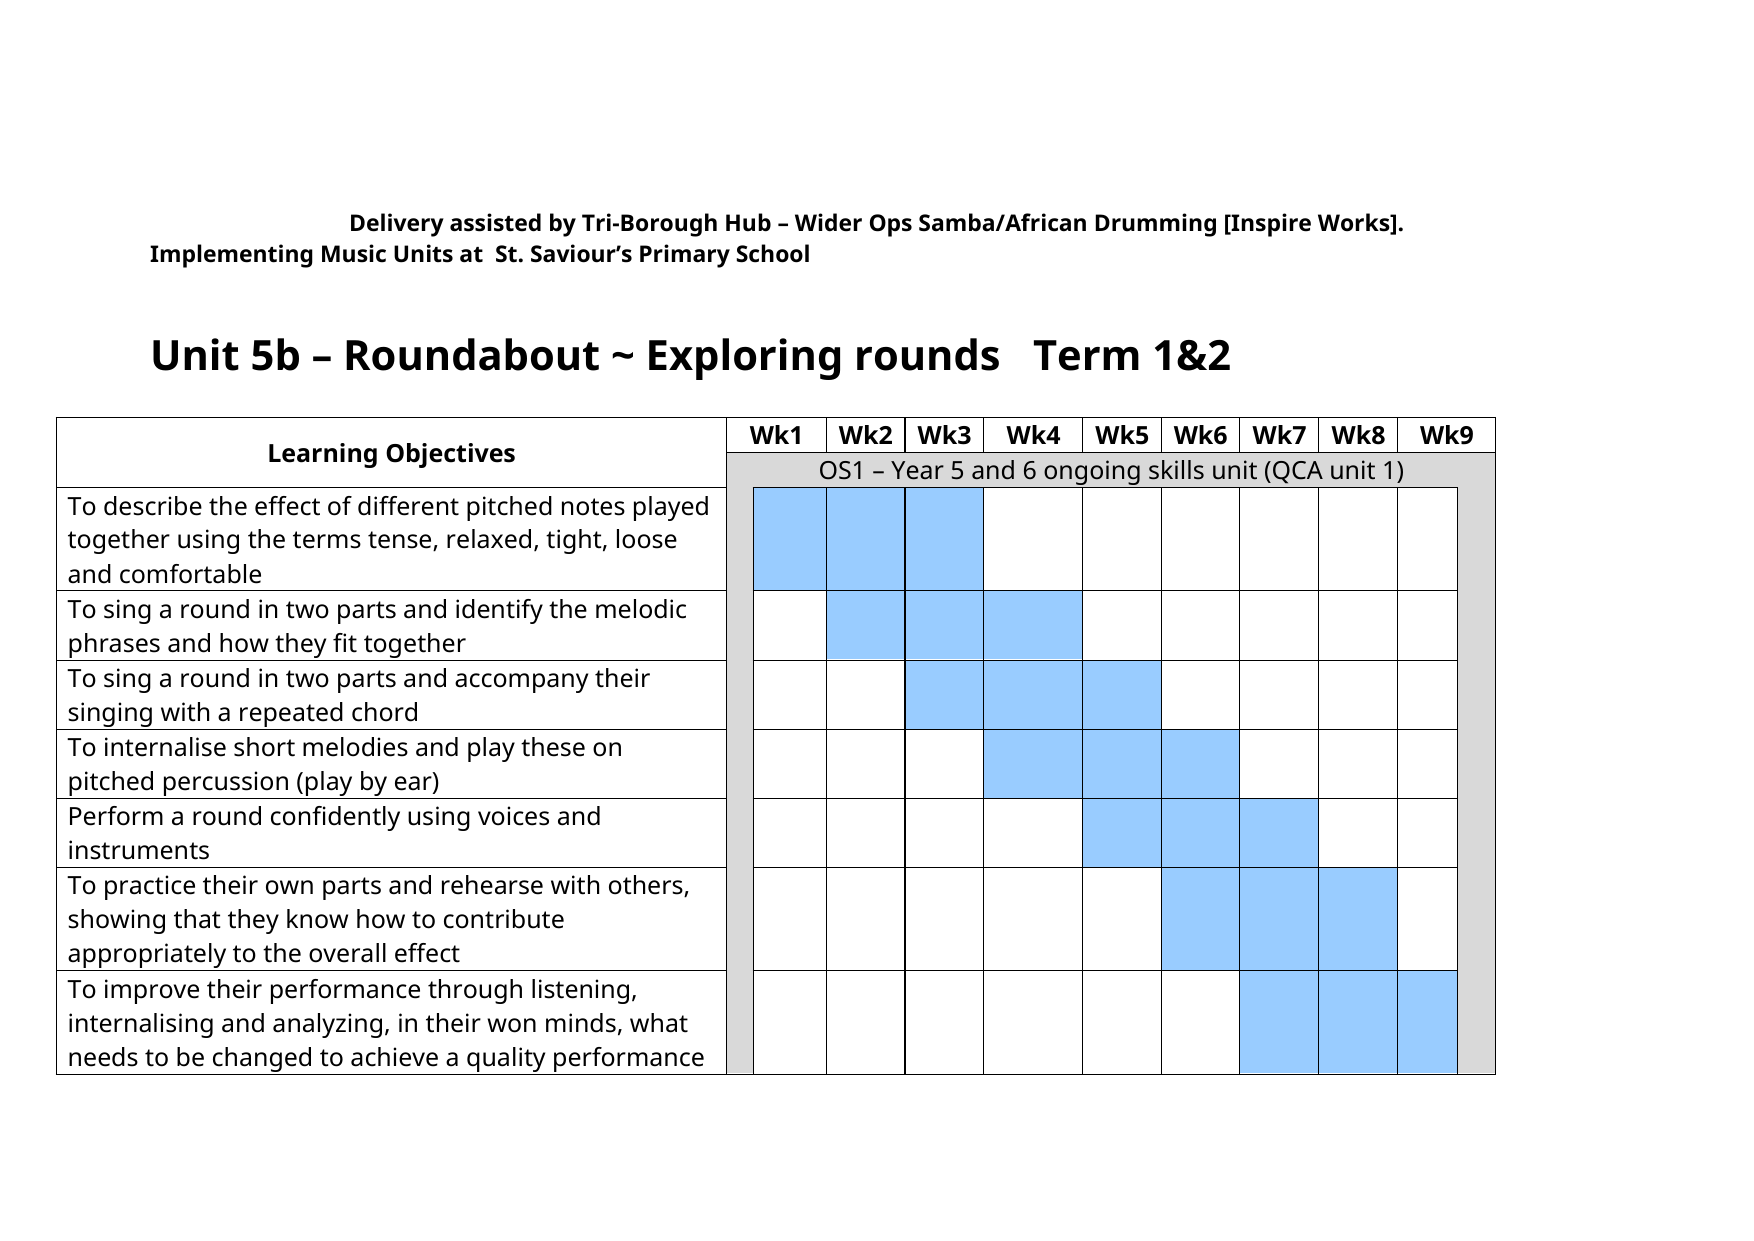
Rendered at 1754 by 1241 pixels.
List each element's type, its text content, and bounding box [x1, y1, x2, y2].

table_cell To sing a round in two parts and accompany their singing with a repeated chord [57, 661, 726, 729]
table_cell [1162, 868, 1239, 970]
table_cell [754, 488, 826, 590]
table_cell [827, 799, 904, 867]
table_cell [754, 730, 826, 798]
table_cell To internalise short melodies and play these on pitched percussion (play by ear) [57, 730, 726, 798]
table_cell [1240, 868, 1318, 970]
table_cell [1162, 730, 1239, 798]
table_cell [754, 868, 826, 970]
table_cell [1398, 799, 1457, 867]
text Implementing Music Units at St. Saviour’s Primary School [150, 238, 1604, 269]
table_cell [1083, 591, 1161, 659]
table_cell [984, 591, 1082, 659]
table_cell [1162, 661, 1239, 729]
table_header Learning Objectives [57, 418, 726, 487]
table_cell [1319, 591, 1397, 659]
table_cell [827, 591, 904, 659]
table_cell [827, 661, 904, 729]
table_header Wk1 [727, 418, 826, 452]
table_cell [1398, 488, 1457, 590]
table_cell To sing a round in two parts and identify the melodic phrases and how they fit together [57, 591, 726, 659]
table_cell [906, 730, 983, 798]
table_cell Perform a round confidently using voices and instruments [57, 799, 726, 867]
table_cell [754, 661, 826, 729]
table_cell [754, 799, 826, 867]
table_cell [906, 488, 983, 590]
table_cell [1458, 487, 1495, 1073]
table_cell [1319, 730, 1397, 798]
table_cell [827, 868, 904, 970]
table_header Wk6 [1162, 418, 1239, 452]
table_cell [1240, 488, 1318, 590]
table_cell [984, 661, 1082, 729]
table_cell [906, 661, 983, 729]
table_cell [1162, 591, 1239, 659]
table_cell [1240, 661, 1318, 729]
table_cell [1398, 868, 1457, 970]
table_cell [1162, 971, 1239, 1073]
table_cell [984, 488, 1082, 590]
table_cell [1398, 971, 1457, 1073]
table_cell [1240, 730, 1318, 798]
table_cell [827, 730, 904, 798]
table_cell [906, 868, 983, 970]
table_cell [1319, 971, 1397, 1073]
table_cell [1319, 661, 1397, 729]
table_cell [1398, 730, 1457, 798]
table_cell To describe the effect of different pitched notes played together using the terms tense, relaxed, tight, loose and comfortable [57, 488, 726, 590]
table_cell [1240, 591, 1318, 659]
table_cell [906, 971, 983, 1073]
table_cell [1240, 971, 1318, 1073]
table_cell [1083, 971, 1161, 1073]
table_header Wk9 [1398, 418, 1495, 452]
table_cell [1162, 488, 1239, 590]
table_header Wk2 [827, 418, 904, 452]
text Delivery assisted by Tri-Borough Hub – Wider Ops Samba/African Drumming [Inspire Works]. [150, 207, 1604, 238]
table_cell To improve their performance through listening, internalising and analyzing, in their won minds, what needs to be changed to achieve a quality performance [57, 971, 726, 1073]
table_cell [754, 971, 826, 1073]
table_cell [1319, 799, 1397, 867]
table_header Wk5 [1083, 418, 1161, 452]
table_header Wk7 [1240, 418, 1318, 452]
table_cell [906, 591, 983, 659]
text Unit 5b – Roundabout ~ Exploring rounds Term 1&2 [150, 326, 1604, 383]
table_cell [1083, 799, 1161, 867]
table_header Wk8 [1319, 418, 1397, 452]
table_cell [1083, 868, 1161, 970]
table_cell [1083, 730, 1161, 798]
table_cell [984, 799, 1082, 867]
table_cell [1083, 488, 1161, 590]
table_cell [1162, 799, 1239, 867]
table_cell [1240, 799, 1318, 867]
table_cell [827, 971, 904, 1073]
table_cell To practice their own parts and rehearse with others, showing that they know how to contribute appropriately to the overall effect [57, 868, 726, 970]
table_cell [727, 487, 753, 1073]
table_cell [984, 730, 1082, 798]
table_cell OS1 – Year 5 and 6 ongoing skills unit (QCA unit 1) [727, 453, 1495, 487]
table_cell [1319, 868, 1397, 970]
table_cell [1398, 591, 1457, 659]
table_header Wk3 [906, 418, 983, 452]
table_cell [984, 971, 1082, 1073]
table_cell [1398, 661, 1457, 729]
table_cell [754, 591, 826, 659]
table_header Wk4 [984, 418, 1082, 452]
table_cell [827, 488, 904, 590]
table_cell [984, 868, 1082, 970]
table_cell [1083, 661, 1161, 729]
table_cell [1319, 488, 1397, 590]
table_cell [906, 799, 983, 867]
